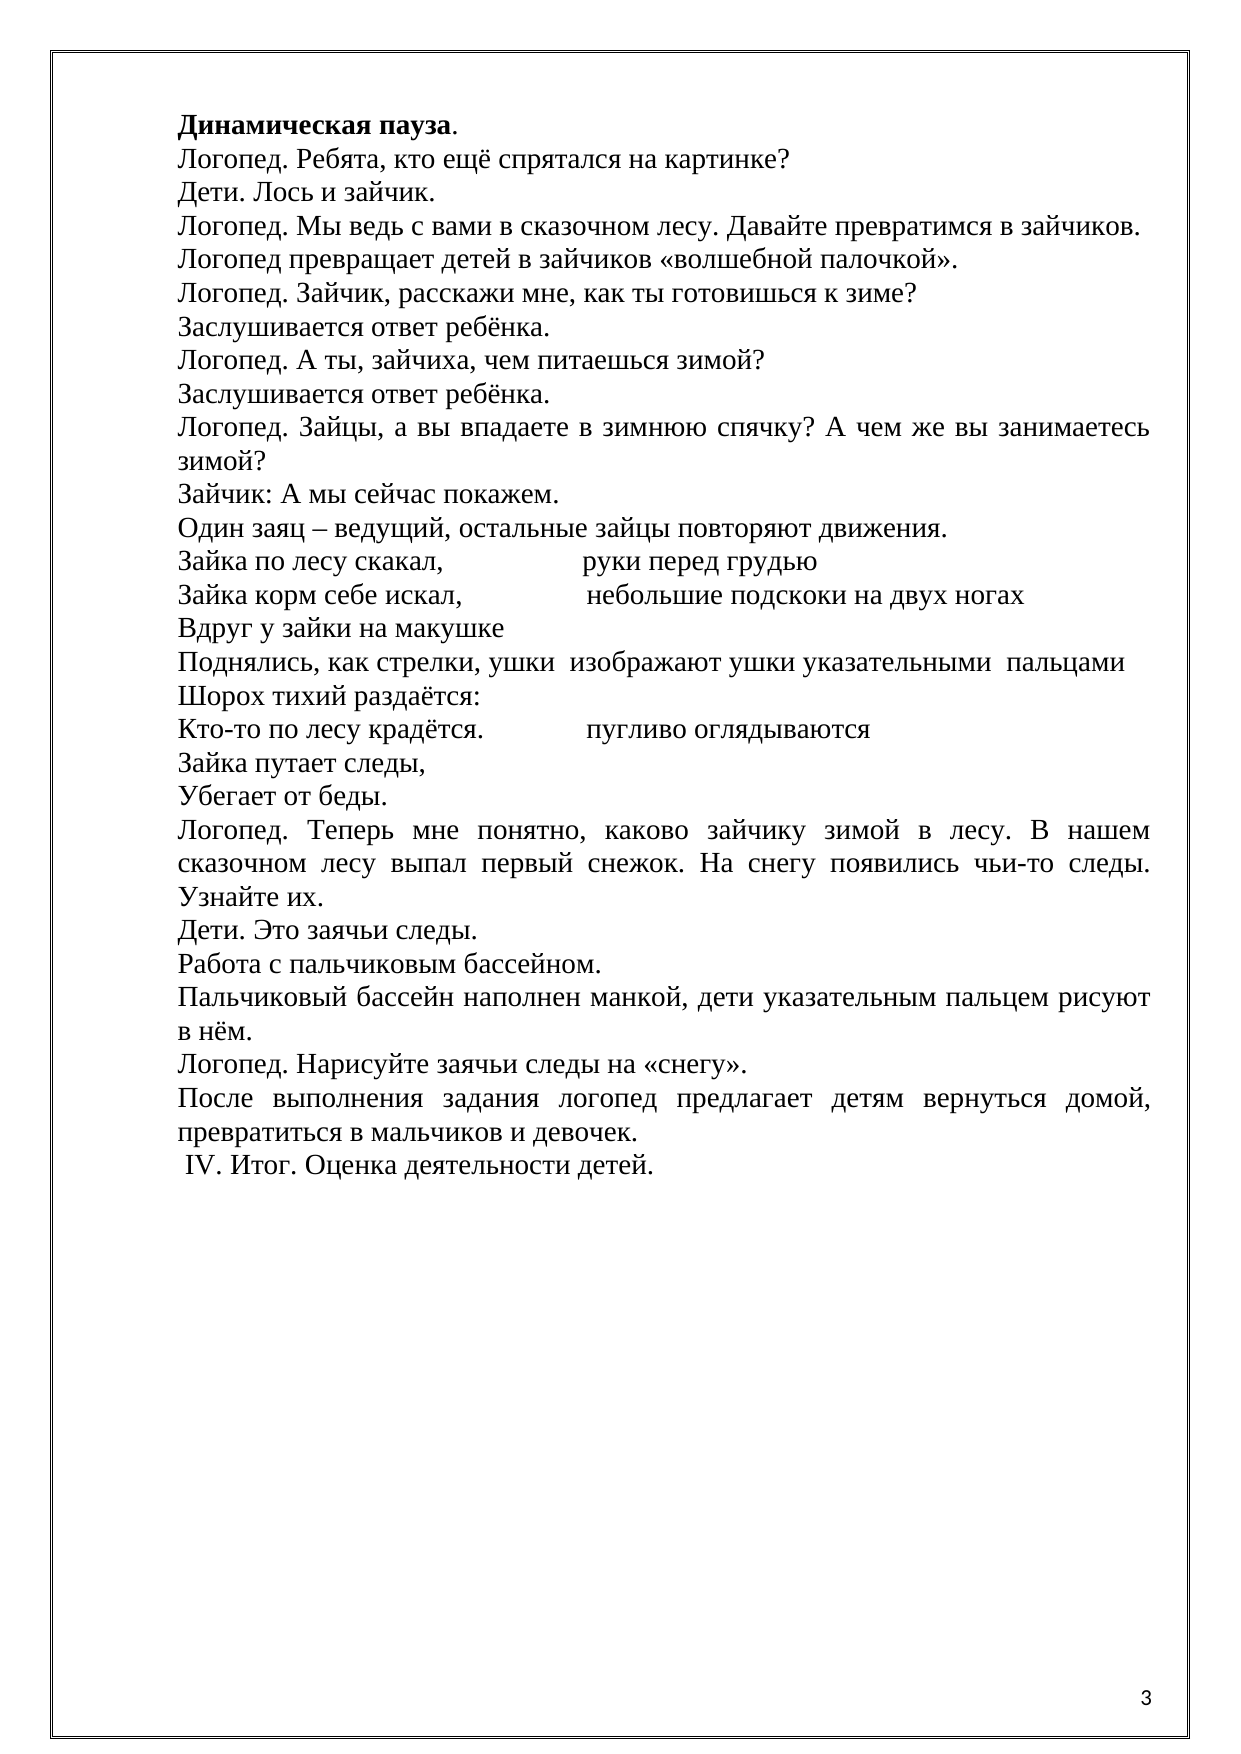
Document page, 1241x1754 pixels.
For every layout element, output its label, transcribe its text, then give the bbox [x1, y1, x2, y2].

text Убегает от беды. [177, 778, 1152, 812]
text Логопед превращает детей в зайчиков «волшебной палочкой». [177, 242, 1152, 275]
text Динамическая пауза. [177, 107, 1152, 141]
text Один заяц – ведущий, остальные зайцы повторяют движения. [177, 510, 1152, 543]
text Логопед. А ты, зайчиха, чем питаешься зимой? [177, 342, 1152, 376]
text Заслушивается ответ ребёнка. [177, 309, 1152, 342]
text Дети. Это заячьи следы. [177, 912, 1152, 946]
text Шорох тихий раздаётся: [177, 678, 1152, 711]
text Зайчик: А мы сейчас покажем. [177, 476, 1152, 510]
text Зайка по лесу скакал, руки перед грудью [177, 543, 1152, 577]
text Зайка корм себе искал, небольшие подскоки на двух ногах [177, 577, 1152, 611]
text Кто-то по лесу крадётся. пугливо оглядываются [177, 711, 1152, 745]
text Логопед. Зайчик, расскажи мне, как ты готовишься к зиме? [177, 275, 1152, 309]
text Логопед. Теперь мне понятно, каково зайчику зимой в лесу. В нашем сказочном лесу выпал первый снежок. На снегу появились чьи-то следы. Узнайте их. [177, 812, 1152, 912]
text Работа с пальчиковым бассейном. [177, 946, 1152, 979]
text Логопед. Мы ведь с вами в сказочном лесу. Давайте превратимся в зайчиков. [177, 208, 1152, 242]
text Вдруг у зайки на макушке [177, 611, 1152, 644]
text Пальчиковый бассейн наполнен манкой, дети указательным пальцем рисуют в нём. [177, 979, 1152, 1047]
text Логопед. Зайцы, а вы впадаете в зимнюю спячку? А чем же вы занимаетесь зимой? [177, 409, 1152, 476]
text Логопед. Ребята, кто ещё спрятался на картинке? [177, 141, 1152, 174]
text Дети. Лось и зайчик. [177, 174, 1152, 208]
text IV. Итог. Оценка деятельности детей. [177, 1147, 1152, 1181]
text Поднялись, как стрелки, ушки изображают ушки указательными пальцами [177, 644, 1152, 678]
text Зайка путает следы, [177, 745, 1152, 778]
text После выполнения задания логопед предлагает детям вернуться домой, превратиться в мальчиков и девочек. [177, 1080, 1152, 1147]
text Заслушивается ответ ребёнка. [177, 376, 1152, 409]
text Логопед. Нарисуйте заячьи следы на «снегу». [177, 1047, 1152, 1080]
